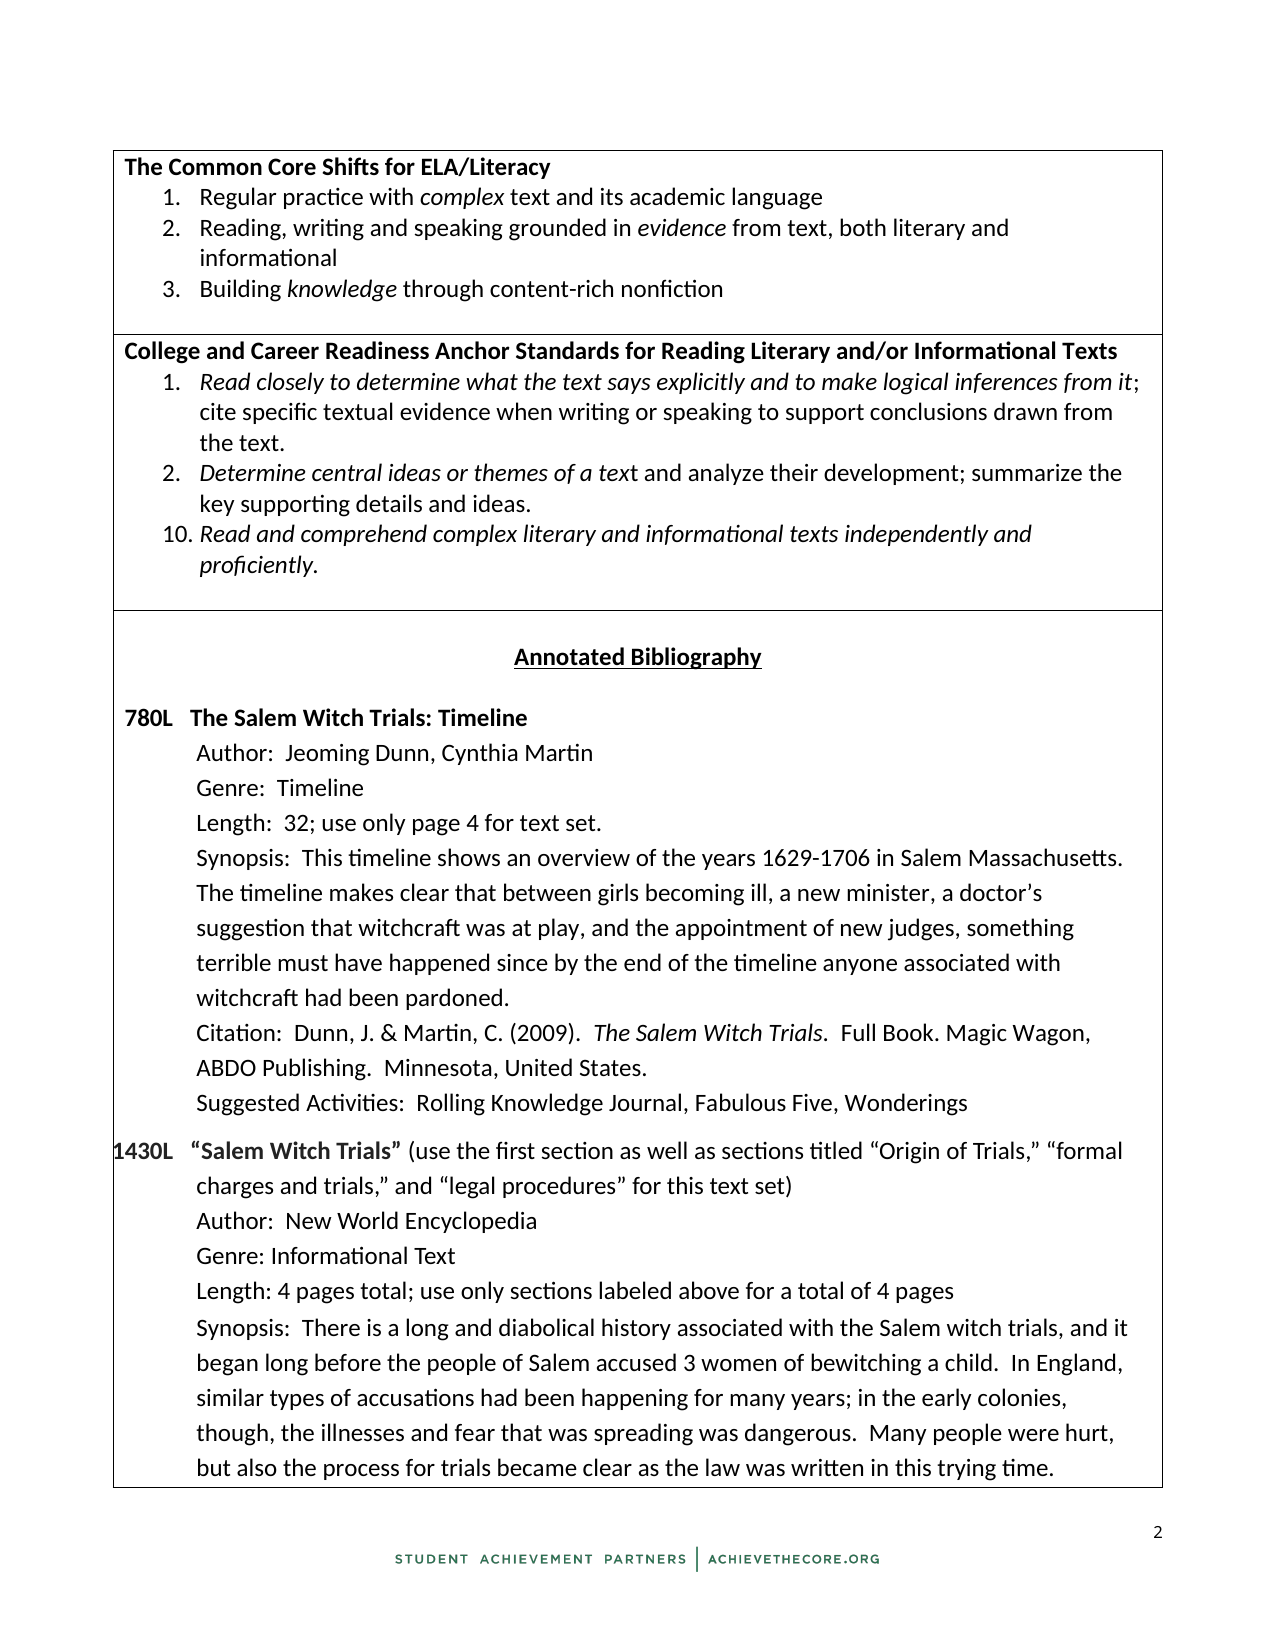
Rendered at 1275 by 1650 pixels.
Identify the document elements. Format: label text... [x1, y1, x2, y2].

table_cell The Common Core Shifts for ELA/Literacy Regular practice with complex text and its academic language Reading, writing and speaking grounded in evidence from text, both literary and informational Building knowledge through content-rich nonfiction [114, 151, 1162, 334]
picture [384, 1543, 892, 1575]
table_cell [114, 611, 1162, 1487]
table_cell College and Career Readiness Anchor Standards for Reading Literary and/or Informational Texts Read closely to determine what the text says explicitly and to make logical inferences from it; cite specific textual evidence when writing or speaking to support conclusions drawn from the text. Determine central ideas or themes of a text and analyze their development; summarize the key supporting details and ideas. Read and comprehend complex literary and informational texts independently and proficiently. [114, 335, 1162, 610]
